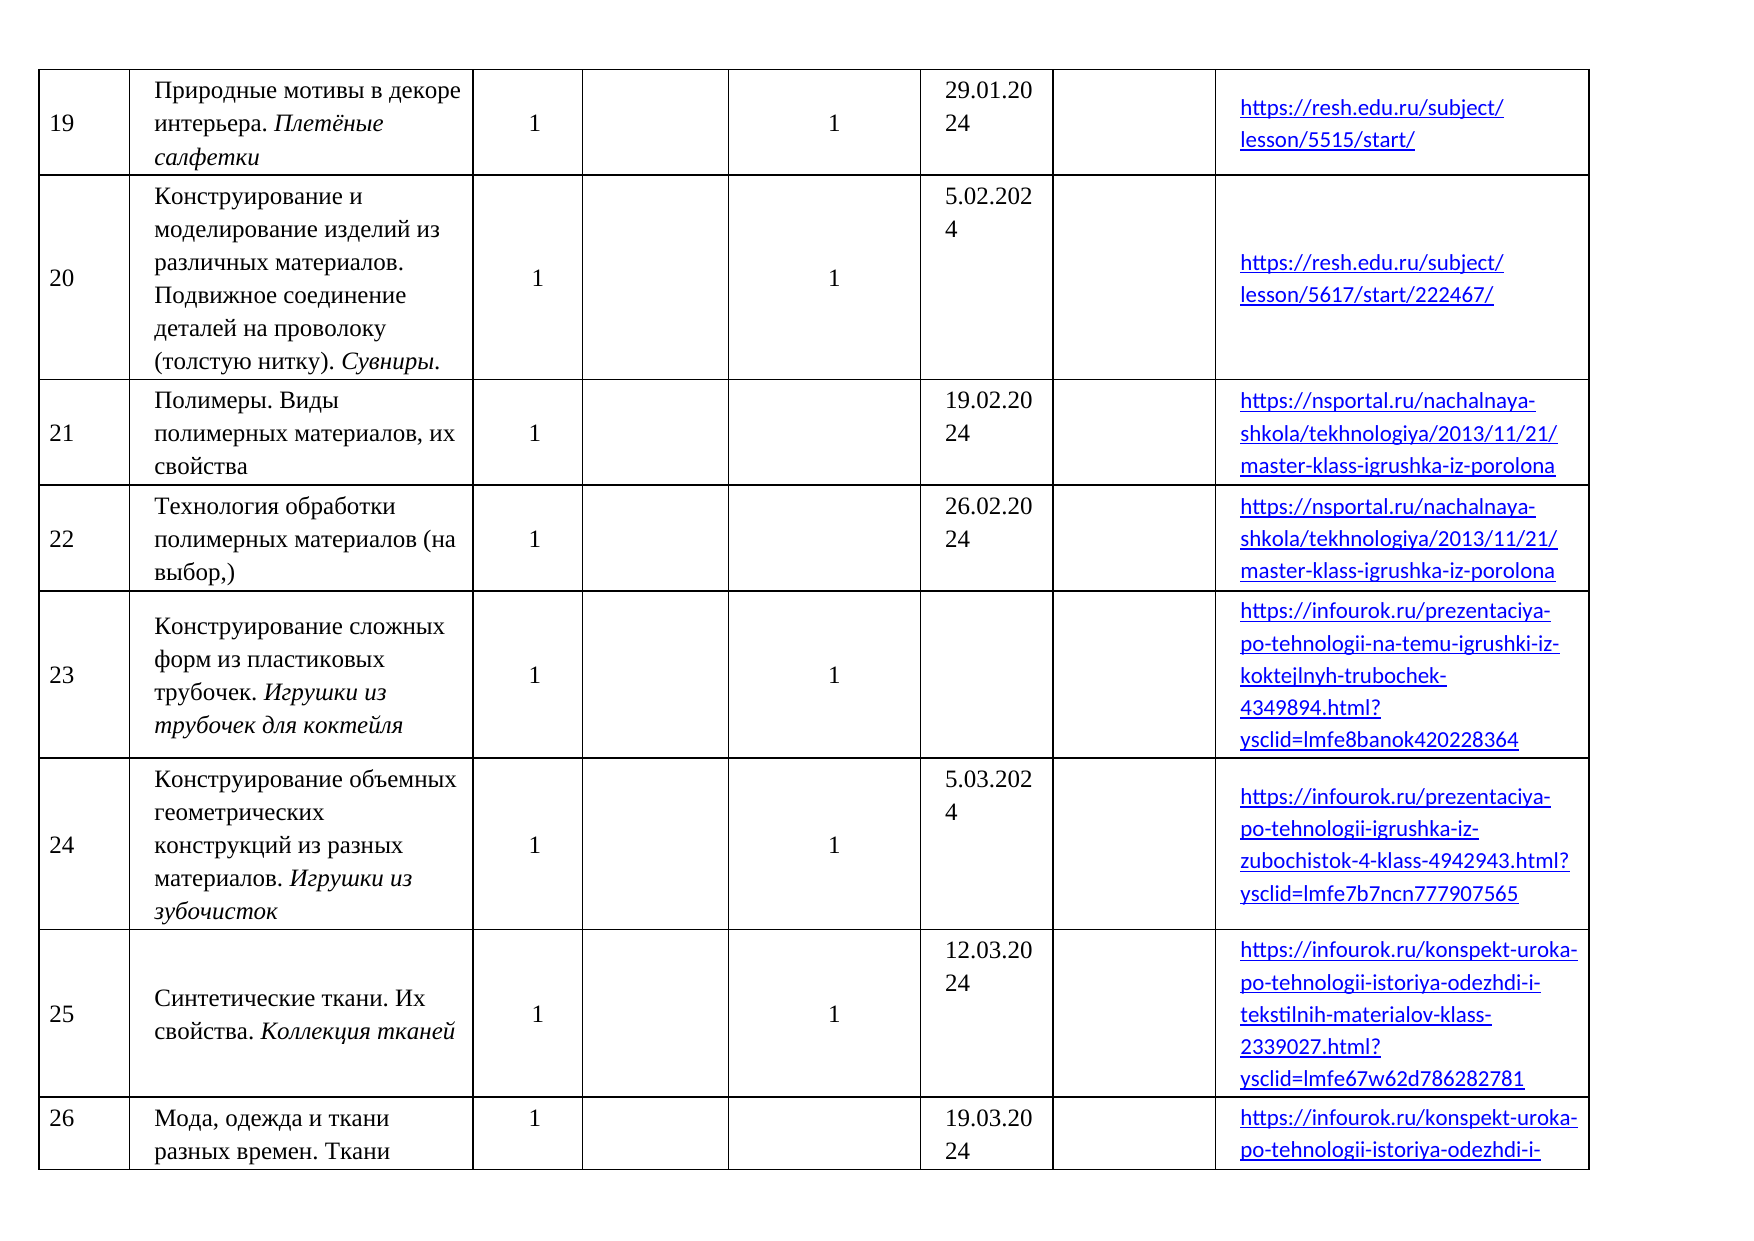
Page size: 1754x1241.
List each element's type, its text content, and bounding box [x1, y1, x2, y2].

table_cell 5.03.2024 [921, 759, 1052, 929]
table_cell Природные мотивы в декоре интерьера. Плетёные салфетки [130, 70, 472, 174]
table_cell Конструирование сложных форм из пластиковых трубочек. Игрушки из трубочек для коктейля [130, 592, 472, 757]
table_cell 1 [474, 1098, 582, 1168]
table_cell 26 [40, 1098, 129, 1168]
table_cell Технология обработки полимерных материалов (на выбор,) [130, 486, 472, 590]
table_cell Конструирование объемных геометрических конструкций из разных материалов. Игрушки из зубочисток [130, 759, 472, 929]
table_cell [729, 1098, 920, 1168]
table_cell 21 [40, 380, 129, 484]
table_cell https://resh.edu.ru/subject/lesson/5515/start/ [1216, 70, 1588, 174]
table_cell 29.01.2024 [921, 70, 1052, 174]
table_cell 1 [729, 592, 920, 757]
table_cell https://infourok.ru/konspekt-uroka-po-tehnologii-istoriya-odezhdi-i-tekstilnih-materialov-klass-2339027.html?ysclid=lmfe67w62d786282781 [1216, 930, 1588, 1096]
table_cell 12.03.2024 [921, 930, 1052, 1096]
table_cell [1054, 759, 1215, 929]
table_cell 1 [474, 380, 582, 484]
table_cell Полимеры. Виды полимерных материалов, их свойства [130, 380, 472, 484]
table_cell 1 [729, 759, 920, 929]
table_cell [583, 1098, 728, 1168]
table_cell [583, 592, 728, 757]
table_cell 1 [474, 930, 582, 1096]
table_cell 22 [40, 486, 129, 590]
table_cell 20 [40, 176, 129, 379]
table_cell Синтетические ткани. Их свойства. Коллекция тканей [130, 930, 472, 1096]
table_cell [921, 592, 1052, 757]
table_cell Конструирование и моделирование изделий из различных материалов. Подвижное соединение деталей на проволоку (толстую нитку). Сувниры. [130, 176, 472, 379]
table_cell [583, 486, 728, 590]
table_cell 19.03.2024 [921, 1098, 1052, 1168]
table_cell 1 [729, 70, 920, 174]
table_cell 1 [729, 176, 920, 379]
table_cell [583, 176, 728, 379]
table_cell 1 [729, 930, 920, 1096]
table_cell 1 [474, 70, 582, 174]
table_cell 19 [40, 70, 129, 174]
table_cell 25 [40, 930, 129, 1096]
table_cell [1054, 486, 1215, 590]
table_cell [1054, 70, 1215, 174]
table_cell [1216, 1098, 1588, 1168]
table_cell 1 [474, 486, 582, 590]
table_cell https://nsportal.ru/nachalnaya-shkola/tekhnologiya/2013/11/21/master-klass-igrushka-iz-porolona [1216, 380, 1588, 484]
table_cell [583, 930, 728, 1096]
table_cell [729, 486, 920, 590]
table_cell https://infourok.ru/prezentaciya-po-tehnologii-na-temu-igrushki-iz-koktejlnyh-trubochek-4349894.html?ysclid=lmfe8banok420228364 [1216, 592, 1588, 757]
table_cell 1 [474, 759, 582, 929]
table_cell 19.02.2024 [921, 380, 1052, 484]
table_cell 24 [40, 759, 129, 929]
table_cell [1054, 592, 1215, 757]
table_cell 5.02.2024 [921, 176, 1052, 379]
table_cell 1 [474, 592, 582, 757]
table_cell https://resh.edu.ru/subject/lesson/5617/start/222467/ [1216, 176, 1588, 379]
table_cell [583, 759, 728, 929]
table_cell [729, 380, 920, 484]
table_cell [1054, 930, 1215, 1096]
table_cell [1054, 380, 1215, 484]
table_cell 23 [40, 592, 129, 757]
table_cell [583, 380, 728, 484]
table_cell 1 [474, 176, 582, 379]
table_cell [583, 70, 728, 174]
table_cell 26.02.2024 [921, 486, 1052, 590]
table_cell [130, 1098, 472, 1168]
table_cell https://nsportal.ru/nachalnaya-shkola/tekhnologiya/2013/11/21/master-klass-igrushka-iz-porolona [1216, 486, 1588, 590]
table_cell https://infourok.ru/prezentaciya-po-tehnologii-igrushka-iz-zubochistok-4-klass-4942943.html?ysclid=lmfe7b7ncn777907565 [1216, 759, 1588, 929]
table_cell [1054, 176, 1215, 379]
table_cell [1054, 1098, 1215, 1168]
